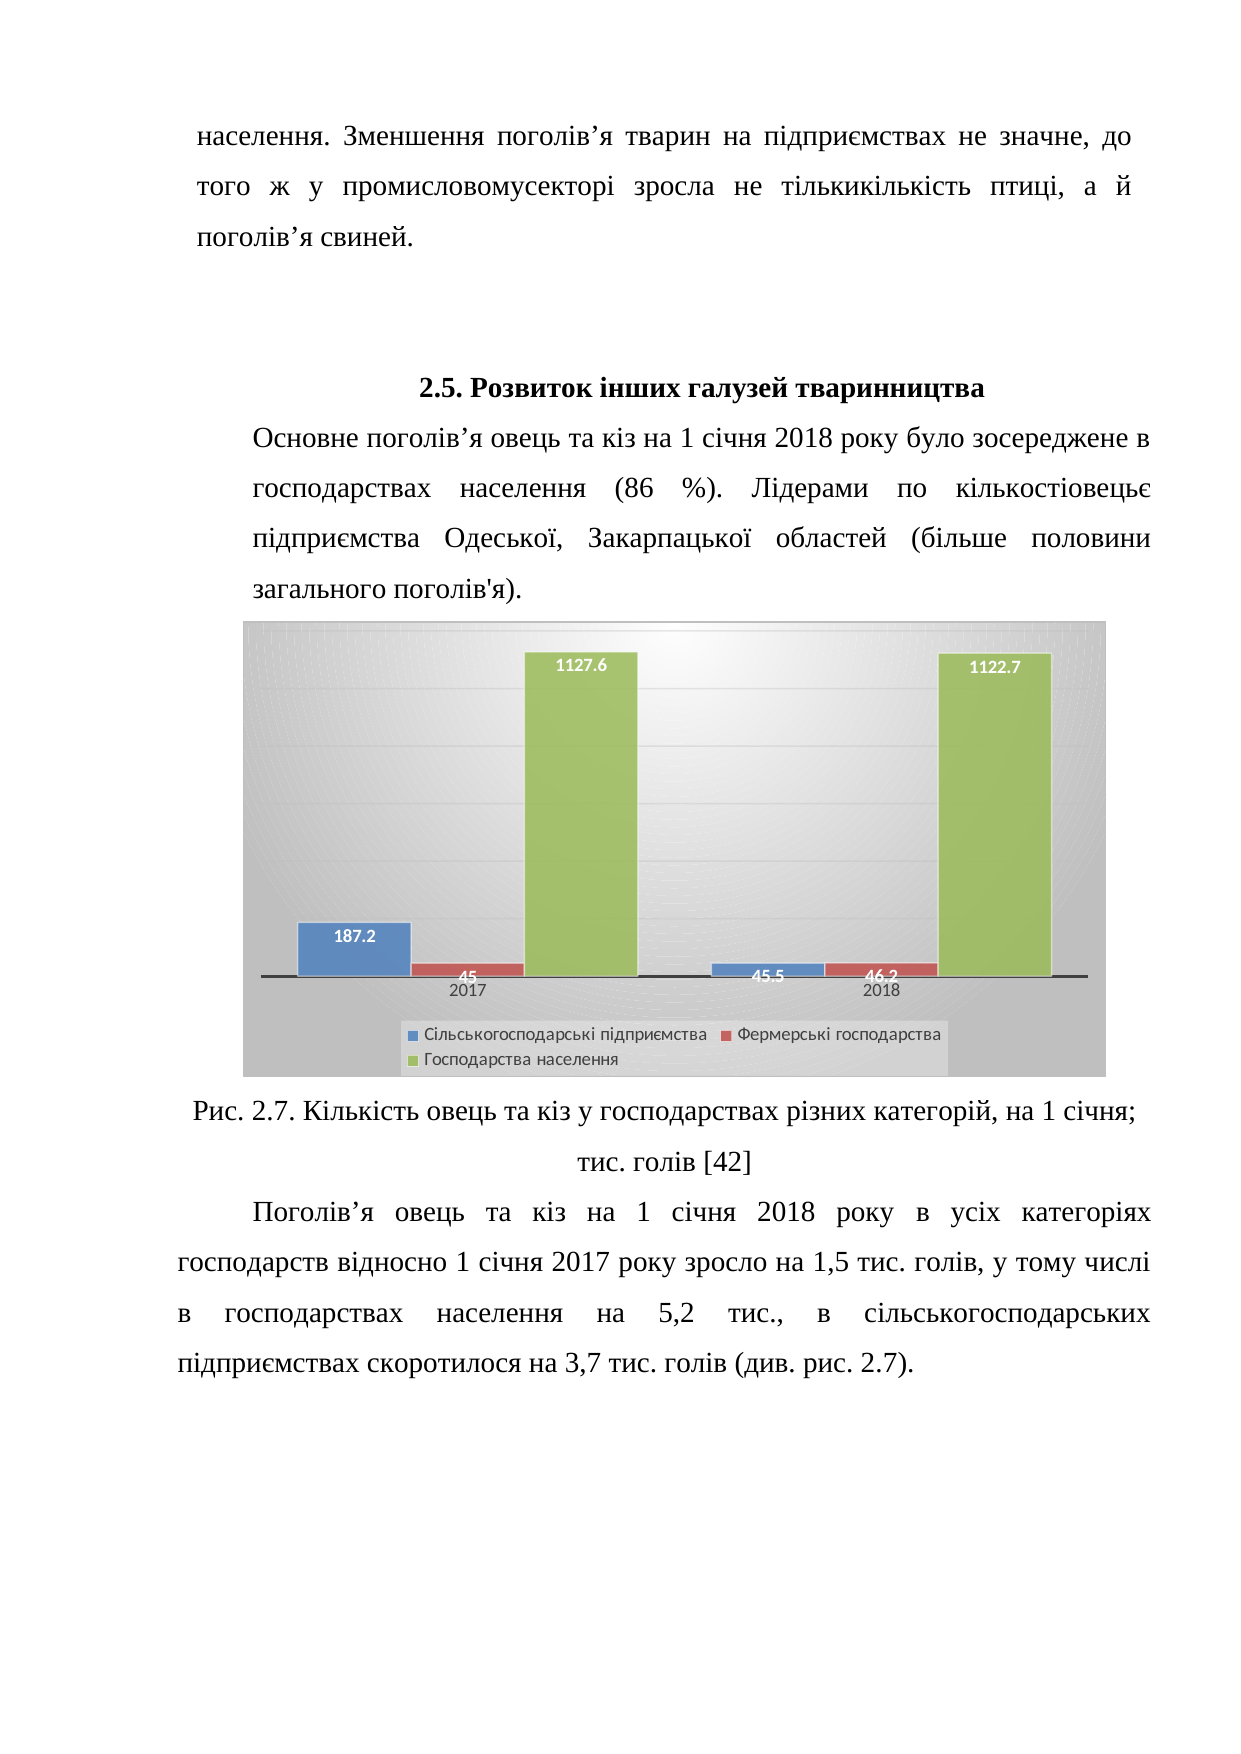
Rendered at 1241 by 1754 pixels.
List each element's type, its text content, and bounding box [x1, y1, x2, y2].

text Основне поголів’я овець та кіз на 1 січня 2018 року було зосереджене в господарствах населення (86 %). Лідерами по кількостіовецьє підприємства Одеської, Закарпацької областей (більше половини загального поголів'я). [252, 420, 1152, 604]
text Рис. 2.7. Кількість овець та кіз у господарствах різних категорій, на 1 січня; тис. голів [42] [177, 1093, 1152, 1177]
text Поголів’я овець та кіз на 1 січня 2018 року в усіх категоріях господарств відносно 1 січня 2017 року зросло на 1,5 тис. голів, у тому числі в господарствах населення на 5,2 тис., в сільськогосподарських підприємствах скоротилося на 3,7 тис. голів (див. рис. 2.7). [177, 1194, 1152, 1379]
text 2.5. Розвиток інших галузей тваринництва [177, 370, 1152, 403]
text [197, 118, 1132, 252]
